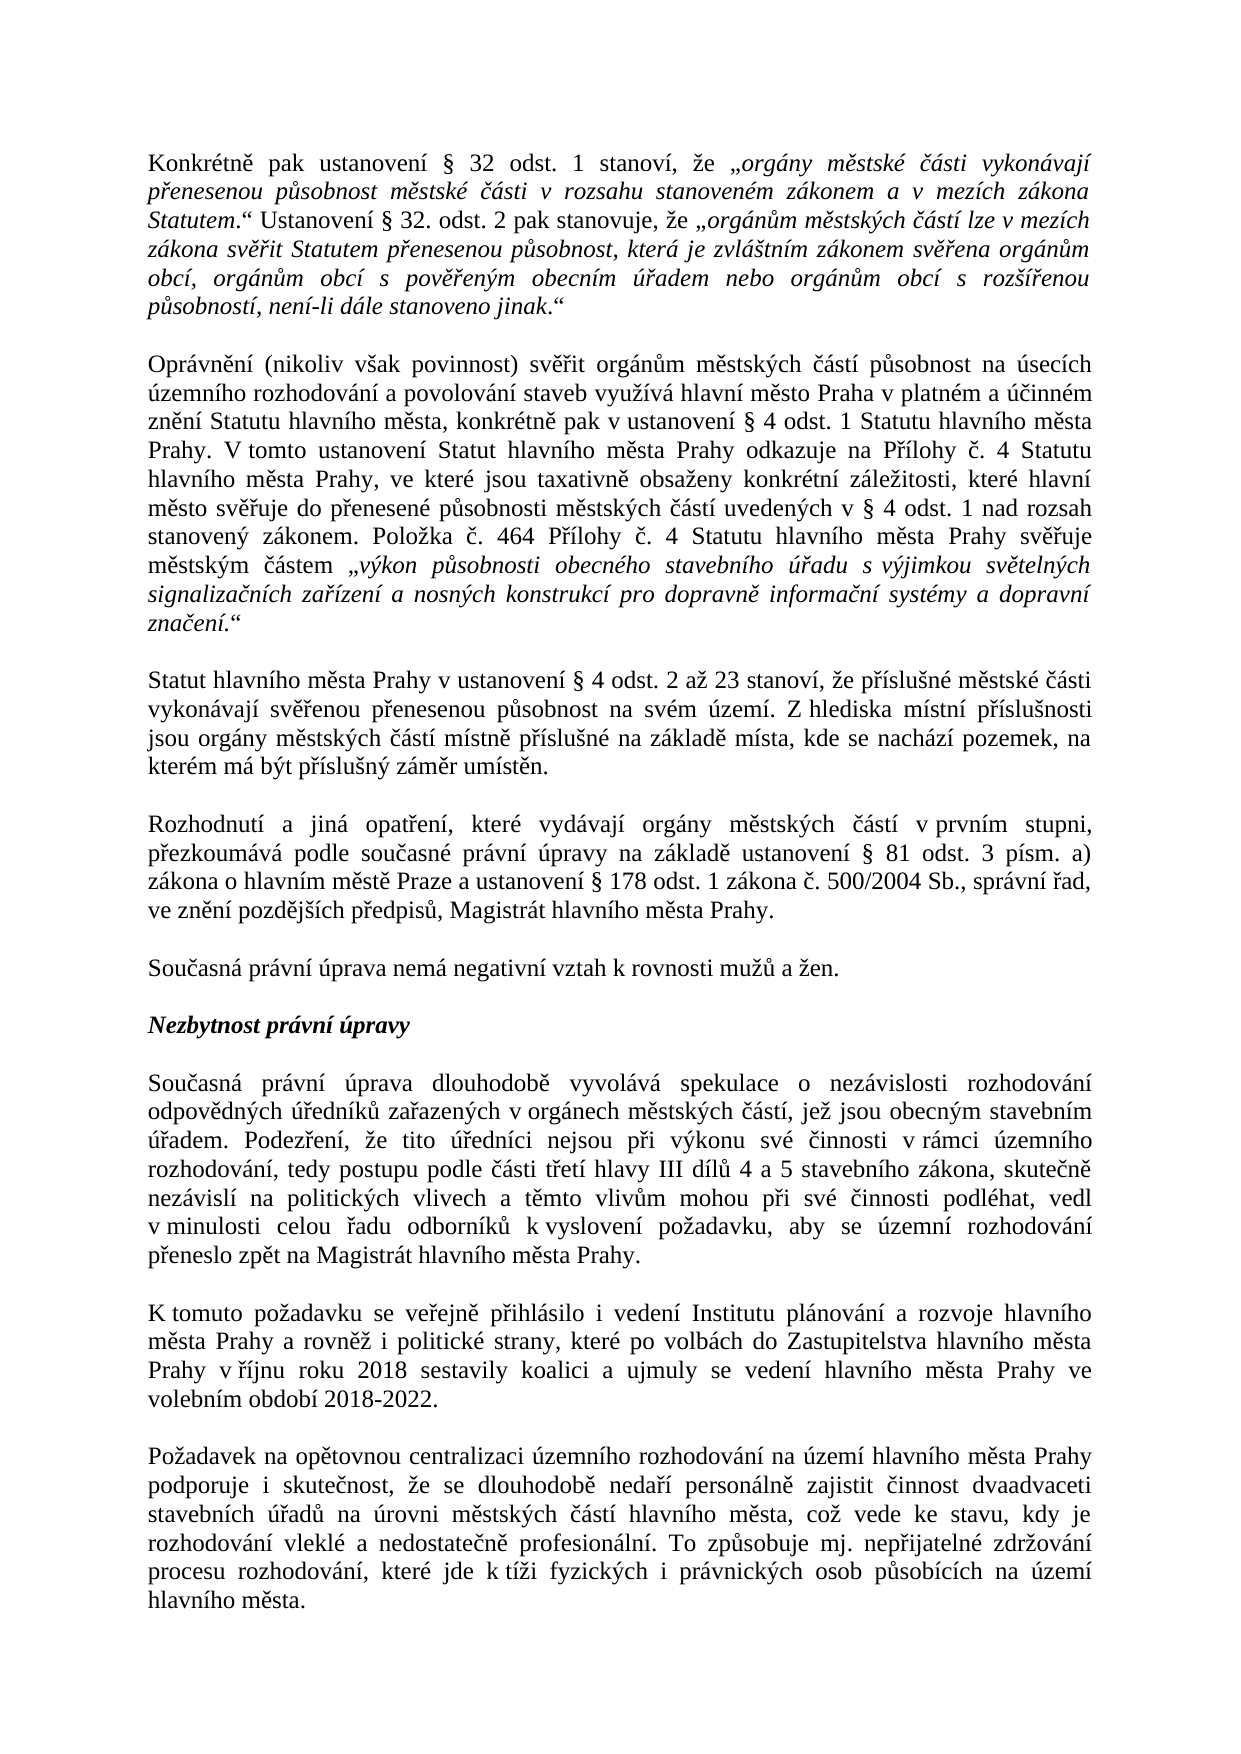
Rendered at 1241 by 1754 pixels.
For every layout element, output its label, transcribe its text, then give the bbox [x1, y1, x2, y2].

text Statut hlavního města Prahy v ustanovení § 4 odst. 2 až 23 stanoví, že příslušné městské části vykonávají svěřenou přenesenou působnost na svém území. Z hlediska místní příslušnosti jsou orgány městských částí místně příslušné na základě místa, kde se nachází pozemek, na kterém má být příslušný záměr umístěn. [148, 665, 1093, 780]
text Současná právní úprava dlouhodobě vyvolává spekulace o nezávislosti rozhodování odpovědných úředníků zařazených v orgánech městských částí, jež jsou obecným stavebním úřadem. Podezření, že tito úředníci nejsou při výkonu své činnosti v rámci územního rozhodování, tedy postupu podle části třetí hlavy III dílů 4 a 5 stavebního zákona, skutečně nezávislí na politických vlivech a těmto vlivům mohou při své činnosti podléhat, vedl v minulosti celou řadu odborníků k vyslovení požadavku, aby se územní rozhodování přeneslo zpět na Magistrát hlavního města Prahy. [148, 1068, 1093, 1269]
text Požadavek na opětovnou centralizaci územního rozhodování na území hlavního města Prahy podporuje i skutečnost, že se dlouhodobě nedaří personálně zajistit činnost dvaadvaceti stavebních úřadů na úrovni městských částí hlavního města, což vede ke stavu, kdy je rozhodování vleklé a nedostatečně profesionální. To způsobuje mj. nepřijatelné zdržování procesu rozhodování, které jde k tíži fyzických i právnických osob působících na území hlavního města. [148, 1441, 1093, 1614]
text Rozhodnutí a jiná opatření, které vydávají orgány městských částí v prvním stupni, přezkoumává podle současné právní úpravy na základě ustanovení § 81 odst. 3 písm. a) zákona o hlavním městě Praze a ustanovení § 178 odst. 1 zákona č. 500/2004 Sb., správní řad, ve znění pozdějších předpisů, Magistrát hlavního města Prahy. [148, 809, 1093, 924]
text Současná právní úprava nemá negativní vztah k rovnosti mužů a žen. [148, 953, 1093, 981]
text Nezbytnost právní úpravy [148, 1010, 1093, 1039]
text Oprávnění (nikoliv však povinnost) svěřit orgánům městských částí působnost na úsecích územního rozhodování a povolování staveb využívá hlavní město Praha v platném a účinném znění Statutu hlavního města, konkrétně pak v ustanovení § 4 odst. 1 Statutu hlavního města Prahy. V tomto ustanovení Statut hlavního města Prahy odkazuje na Přílohy č. 4 Statutu hlavního města Prahy, ve které jsou taxativně obsaženy konkrétní záležitosti, které hlavní město svěřuje do přenesené působnosti městských částí uvedených v § 4 odst. 1 nad rozsah stanovený zákonem. Položka č. 464 Přílohy č. 4 Statutu hlavního města Prahy svěřuje městským částem „výkon působnosti obecného stavebního úřadu s výjimkou světelných signalizačních zařízení a nosných konstrukcí pro dopravně informační systémy a dopravní značení.“ [148, 349, 1093, 636]
text K tomuto požadavku se veřejně přihlásilo i vedení Institutu plánování a rozvoje hlavního města Prahy a rovněž i politické strany, které po volbách do Zastupitelstva hlavního města Prahy v říjnu roku 2018 sestavily koalici a ujmuly se vedení hlavního města Prahy ve volebním období 2018-2022. [148, 1298, 1093, 1413]
text Konkrétně pak ustanovení § 32 odst. 1 stanoví, že „orgány městské části vykonávají přenesenou působnost městské části v rozsahu stanoveném zákonem a v mezích zákona Statutem.“ Ustanovení § 32. odst. 2 pak stanovuje, že „orgánům městských částí lze v mezích zákona svěřit Statutem přenesenou působnost, která je zvláštním zákonem svěřena orgánům obcí, orgánům obcí s pověřeným obecním úřadem nebo orgánům obcí s rozšířenou působností, není-li dále stanoveno jinak.“ [148, 148, 1093, 320]
